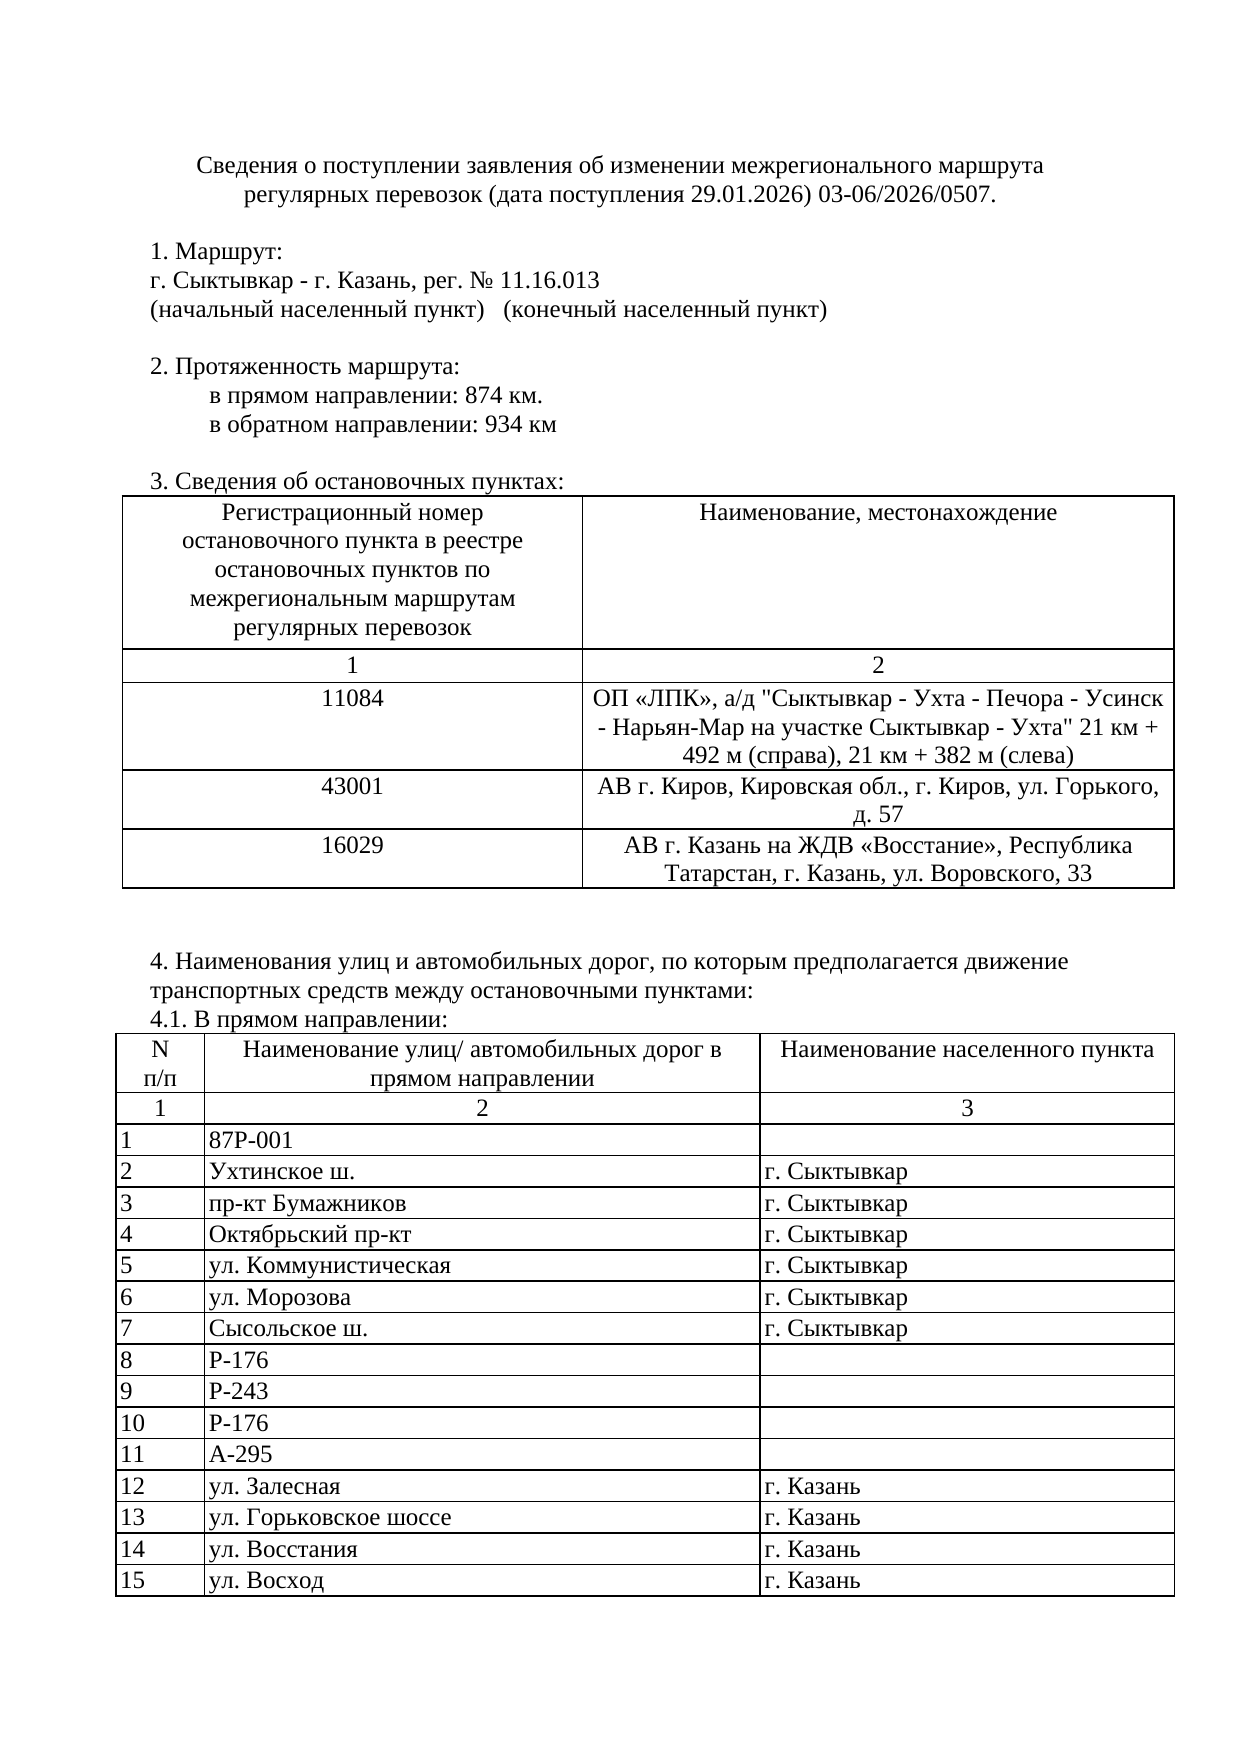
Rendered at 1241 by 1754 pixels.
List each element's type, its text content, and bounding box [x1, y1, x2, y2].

text в обратном направлении: 934 км [150, 409, 1090, 437]
text г. Сыктывкар - г. Казань, рег. № 11.16.013 [150, 265, 1090, 294]
table_cell г. Казань [761, 1565, 1174, 1595]
table_cell ул. Морозова [205, 1282, 759, 1312]
table_cell 14 [117, 1534, 204, 1563]
table_cell г. Сыктывкар [761, 1156, 1174, 1186]
table_cell г. Казань [761, 1534, 1174, 1563]
text 4. Наименования улиц и автомобильных дорог, по которым предполагается движение транспортных средств между остановочными пунктами: [150, 946, 1090, 1004]
table_cell 4 [117, 1219, 204, 1249]
table_cell [761, 1439, 1174, 1469]
text Сведения о поступлении заявления об изменении межрегионального маршрута регулярных перевозок (дата поступления 29.01.2026) 03-06/2026/0507. [150, 150, 1090, 207]
table_cell [761, 1376, 1174, 1406]
table_cell 3 [761, 1093, 1174, 1123]
text 4.1. В прямом направлении: [150, 1004, 1090, 1033]
table_cell ул. Горьковское шоссе [205, 1502, 759, 1532]
table_cell 8 [117, 1345, 204, 1375]
table_cell 3 [117, 1188, 204, 1217]
table_cell 5 [117, 1251, 204, 1280]
table_cell г. Сыктывкар [761, 1188, 1174, 1217]
table_cell Р-243 [205, 1376, 759, 1406]
table_cell г. Казань [761, 1471, 1174, 1501]
table_cell 10 [117, 1408, 204, 1438]
table_cell 2 [205, 1093, 759, 1123]
table_cell пр-кт Бумажников [205, 1188, 759, 1217]
table_header Наименование, местонахождение [583, 497, 1173, 648]
table_cell 11 [117, 1439, 204, 1469]
table_cell Р-176 [205, 1408, 759, 1438]
table_cell 2 [583, 650, 1173, 681]
table_cell Октябрьский пр-кт [205, 1219, 759, 1249]
table_cell 1 [117, 1125, 204, 1154]
table_cell Сысольское ш. [205, 1313, 759, 1343]
table_cell г. Казань [761, 1502, 1174, 1532]
table_cell ОП «ЛПК», а/д "Сыктывкар - Ухта - Печора - Усинск - Нарьян-Мар на участке Сыктывкар - Ухта" 21 км + 492 м (справа), 21 км + 382 м (слева) [583, 683, 1173, 769]
table_header Регистрационный номер остановочного пункта в реестре остановочных пунктов по межрегиональным маршрутам регулярных перевозок [123, 497, 582, 648]
table_cell 9 [117, 1376, 204, 1406]
text 2. Протяженность маршрута: [150, 351, 1090, 380]
table_cell 11084 [123, 683, 582, 769]
table_cell 43001 [123, 771, 582, 828]
table_cell А-295 [205, 1439, 759, 1469]
table_cell 6 [117, 1282, 204, 1312]
table_cell ул. Восход [205, 1565, 759, 1595]
table_cell 16029 [123, 830, 582, 887]
table_cell г. Сыктывкар [761, 1282, 1174, 1312]
table_cell 87Р-001 [205, 1125, 759, 1154]
table_cell г. Сыктывкар [761, 1251, 1174, 1280]
table_cell ул. Восстания [205, 1534, 759, 1563]
table_header Наименование населенного пункта [761, 1034, 1174, 1092]
table_cell ул. Коммунистическая [205, 1251, 759, 1280]
table_cell ул. Залесная [205, 1471, 759, 1501]
text (начальный населенный пункт) (конечный населенный пункт) [150, 294, 1090, 322]
table_cell 1 [123, 650, 582, 681]
table_header N п/п [117, 1034, 204, 1092]
table_cell 7 [117, 1313, 204, 1343]
table_cell [761, 1408, 1174, 1438]
table_cell 15 [117, 1565, 204, 1595]
table_cell АВ г. Киров, Кировская обл., г. Киров, ул. Горького, д. 57 [583, 771, 1173, 828]
table_cell 1 [117, 1093, 204, 1123]
text в прямом направлении: 874 км. [150, 380, 1090, 409]
text 1. Маршрут: [150, 236, 1090, 265]
table_cell [761, 1125, 1174, 1154]
table_cell [761, 1345, 1174, 1375]
table_cell 2 [117, 1156, 204, 1186]
table_cell 12 [117, 1471, 204, 1501]
table_header Наименование улиц/ автомобильных дорог в прямом направлении [205, 1034, 759, 1092]
text 3. Сведения об остановочных пунктах: [150, 466, 1090, 495]
table_cell Ухтинское ш. [205, 1156, 759, 1186]
table_cell г. Сыктывкар [761, 1313, 1174, 1343]
table_cell г. Сыктывкар [761, 1219, 1174, 1249]
table_cell Р-176 [205, 1345, 759, 1375]
table_cell 13 [117, 1502, 204, 1532]
table_cell АВ г. Казань на ЖДВ «Восстание», Республика Татарстан, г. Казань, ул. Воровского, 33 [583, 830, 1173, 887]
